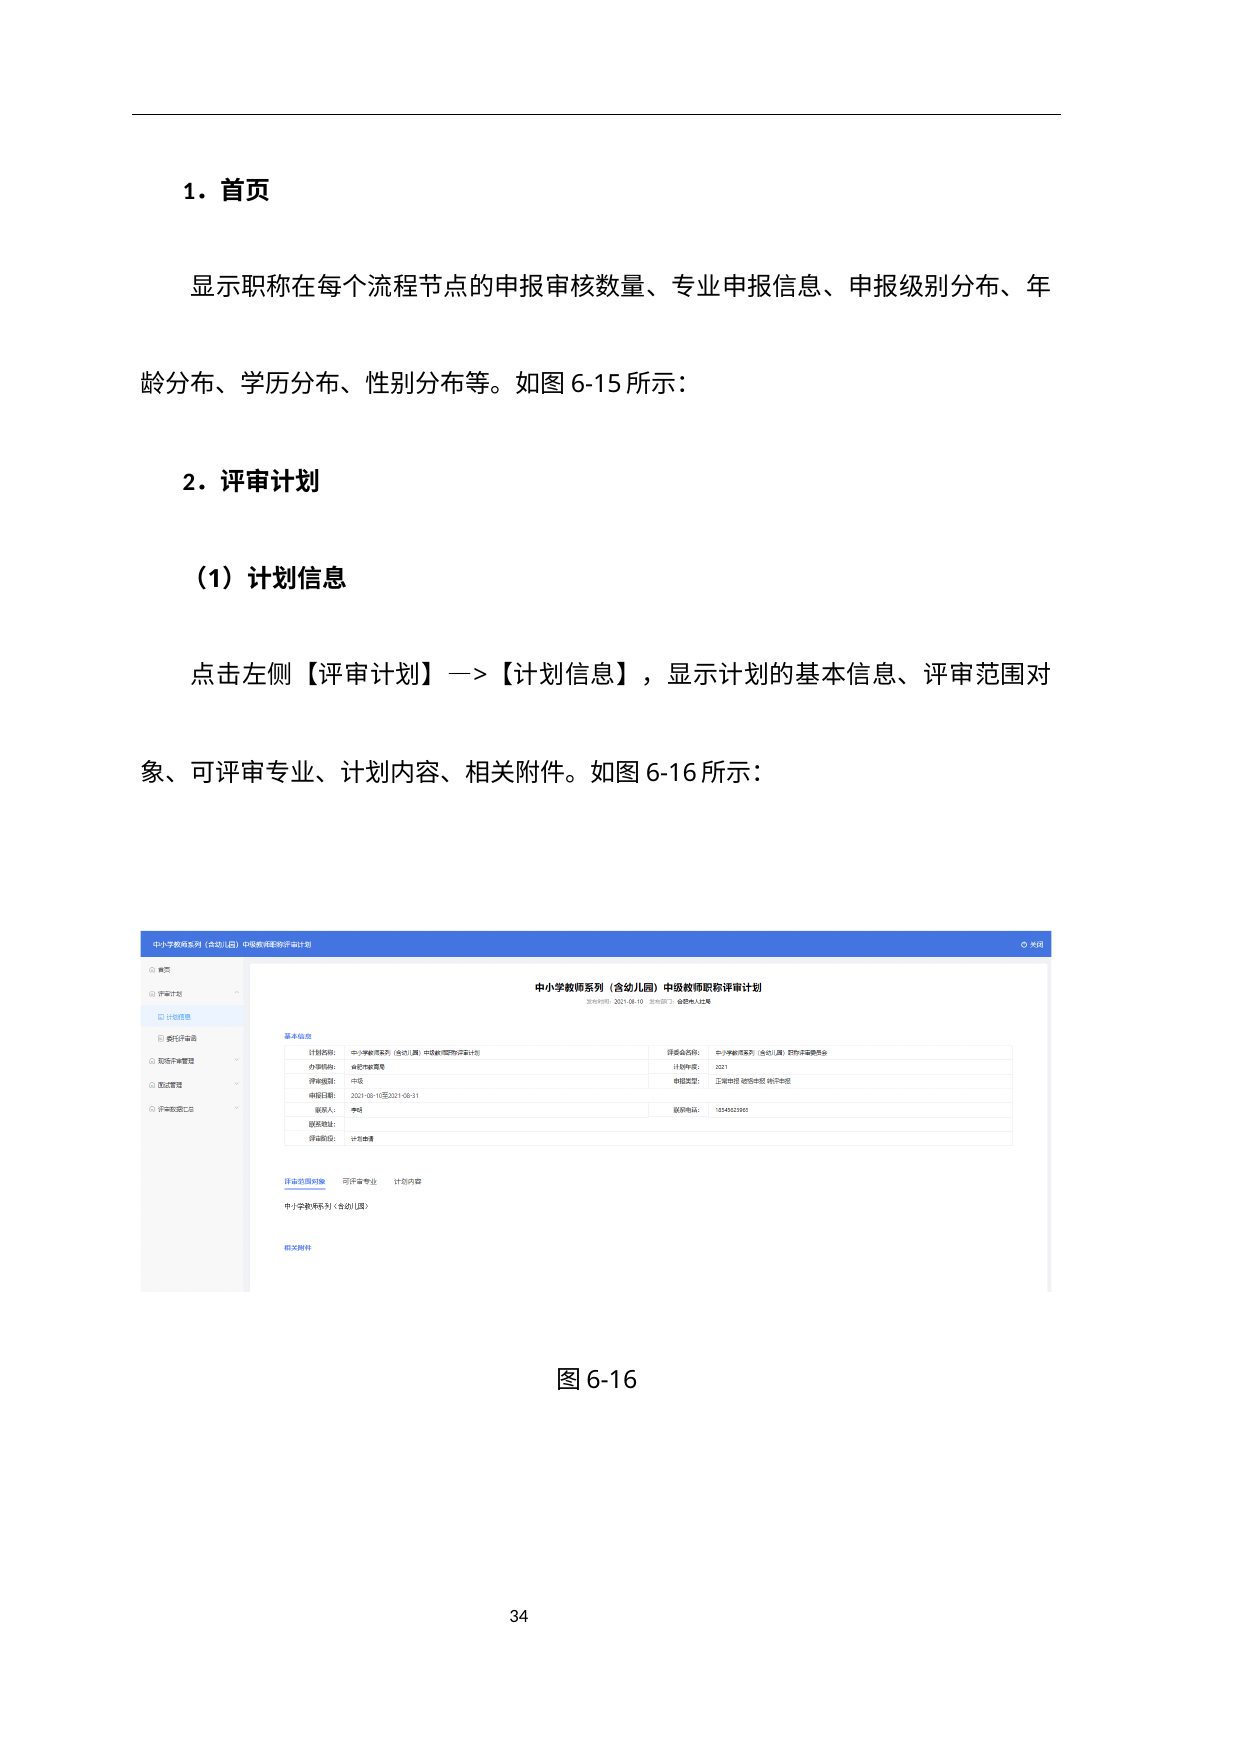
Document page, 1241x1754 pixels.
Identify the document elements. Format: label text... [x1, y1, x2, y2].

picture [140, 927, 1052, 1292]
list 显示职称在每个流程节点的申报审核数量、专业申报信息、申报级别分布、年龄分布、学历分布、性别分布等。如图6-15所示： [141, 252, 1053, 414]
list 点击左侧【评审计划】—>【计划信息】，显示计划的基本信息、评审范围对象、可评审专业、计划内容、相关附件。如图6-16所示： [141, 640, 1053, 803]
subtitle 首页 [141, 156, 1053, 221]
list 图6-16 [141, 1345, 1053, 1410]
subtitle 计划信息 [141, 544, 1053, 609]
subtitle 评审计划 [141, 447, 1053, 512]
